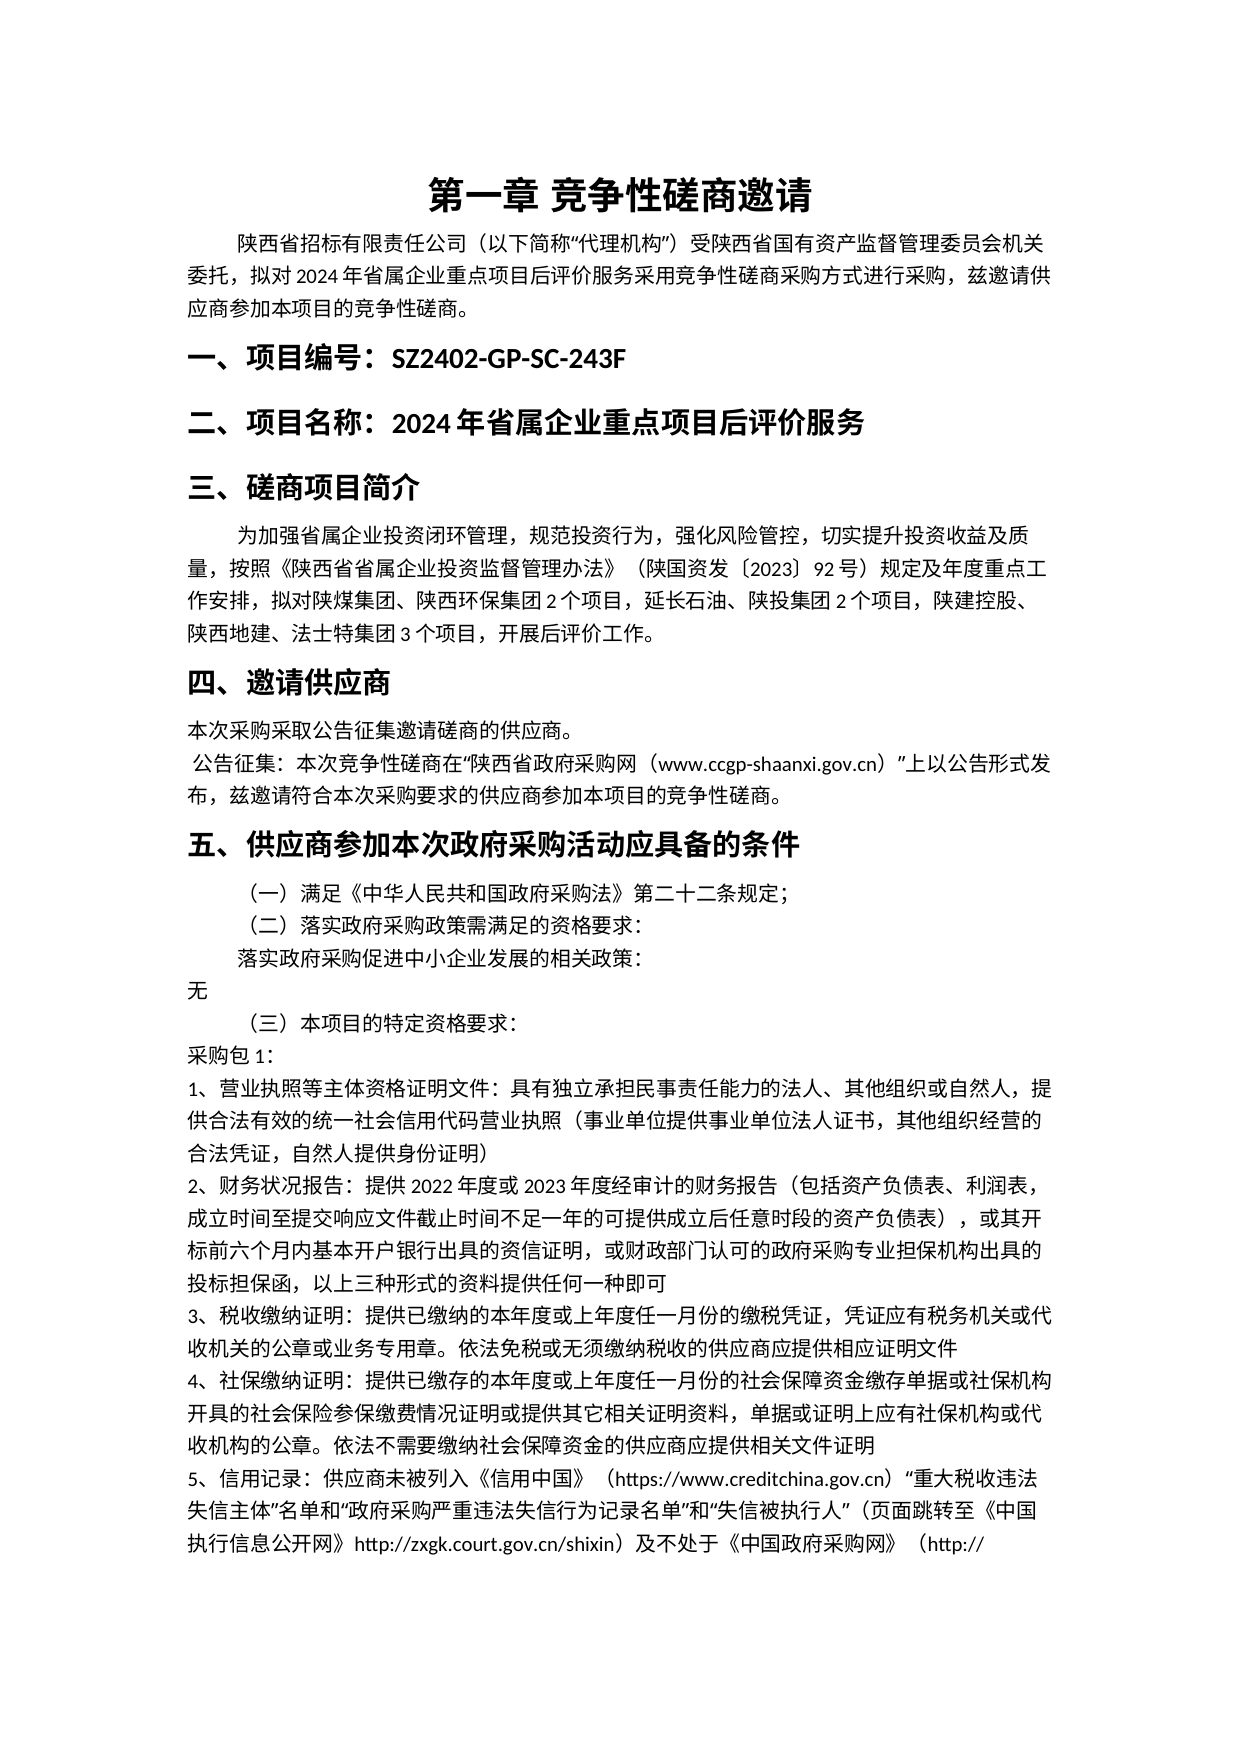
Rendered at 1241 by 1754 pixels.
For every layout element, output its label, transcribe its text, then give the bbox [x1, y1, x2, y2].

text 公告征集：本次竞争性磋商在“陕西省政府采购网（www.ccgp-shaanxi.gov.cn）”上以公告形式发布，兹邀请符合本次采购要求的供应商参加本项目的竞争性磋商。 [187, 747, 1053, 812]
text 第一章 竞争性磋商邀请 [187, 162, 1053, 227]
text 采购包1： [187, 1039, 1053, 1072]
text 1、营业执照等主体资格证明文件：具有独立承担民事责任能力的法人、其他组织或自然人，提供合法有效的统一社会信用代码营业执照（事业单位提供事业单位法人证书，其他组织经营的合法凭证，自然人提供身份证明） [187, 1072, 1053, 1169]
text （三）本项目的特定资格要求： [187, 1007, 1053, 1039]
text 二、项目名称：2024年省属企业重点项目后评价服务 [187, 389, 1053, 454]
text 2、财务状况报告：提供2022年度或2023年度经审计的财务报告（包括资产负债表、利润表，成立时间至提交响应文件截止时间不足一年的可提供成立后任意时段的资产负债表），或其开标前六个月内基本开户银行出具的资信证明，或财政部门认可的政府采购专业担保机构出具的投标担保函，以上三种形式的资料提供任何一种即可 [187, 1169, 1053, 1299]
text 一、项目编号：SZ2402-GP-SC-243F [187, 324, 1053, 389]
text 陕西省招标有限责任公司（以下简称“代理机构”）受陕西省国有资产监督管理委员会机关委托，拟对2024年省属企业重点项目后评价服务采用竞争性磋商采购方式进行采购，兹邀请供应商参加本项目的竞争性磋商。 [187, 227, 1053, 324]
text 四、邀请供应商 [187, 649, 1053, 714]
text 五、供应商参加本次政府采购活动应具备的条件 [187, 812, 1053, 877]
text （一）满足《中华人民共和国政府采购法》第二十二条规定； [187, 877, 1053, 909]
text （二）落实政府采购政策需满足的资格要求： [187, 909, 1053, 942]
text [187, 1462, 1053, 1559]
text 三、磋商项目简介 [187, 454, 1053, 519]
text 无 [187, 974, 1053, 1007]
text 为加强省属企业投资闭环管理，规范投资行为，强化风险管控，切实提升投资收益及质量，按照《陕西省省属企业投资监督管理办法》（陕国资发〔2023〕92号）规定及年度重点工作安排，拟对陕煤集团、陕西环保集团2个项目，延长石油、陕投集团2个项目，陕建控股、陕西地建、法士特集团3个项目，开展后评价工作。 [187, 519, 1053, 649]
text 落实政府采购促进中小企业发展的相关政策： [187, 942, 1053, 974]
text 4、社保缴纳证明：提供已缴存的本年度或上年度任一月份的社会保障资金缴存单据或社保机构开具的社会保险参保缴费情况证明或提供其它相关证明资料，单据或证明上应有社保机构或代收机构的公章。依法不需要缴纳社会保障资金的供应商应提供相关文件证明 [187, 1364, 1053, 1462]
text 本次采购采取公告征集邀请磋商的供应商。 [187, 714, 1053, 747]
text 3、税收缴纳证明：提供已缴纳的本年度或上年度任一月份的缴税凭证，凭证应有税务机关或代收机关的公章或业务专用章。依法免税或无须缴纳税收的供应商应提供相应证明文件 [187, 1299, 1053, 1364]
